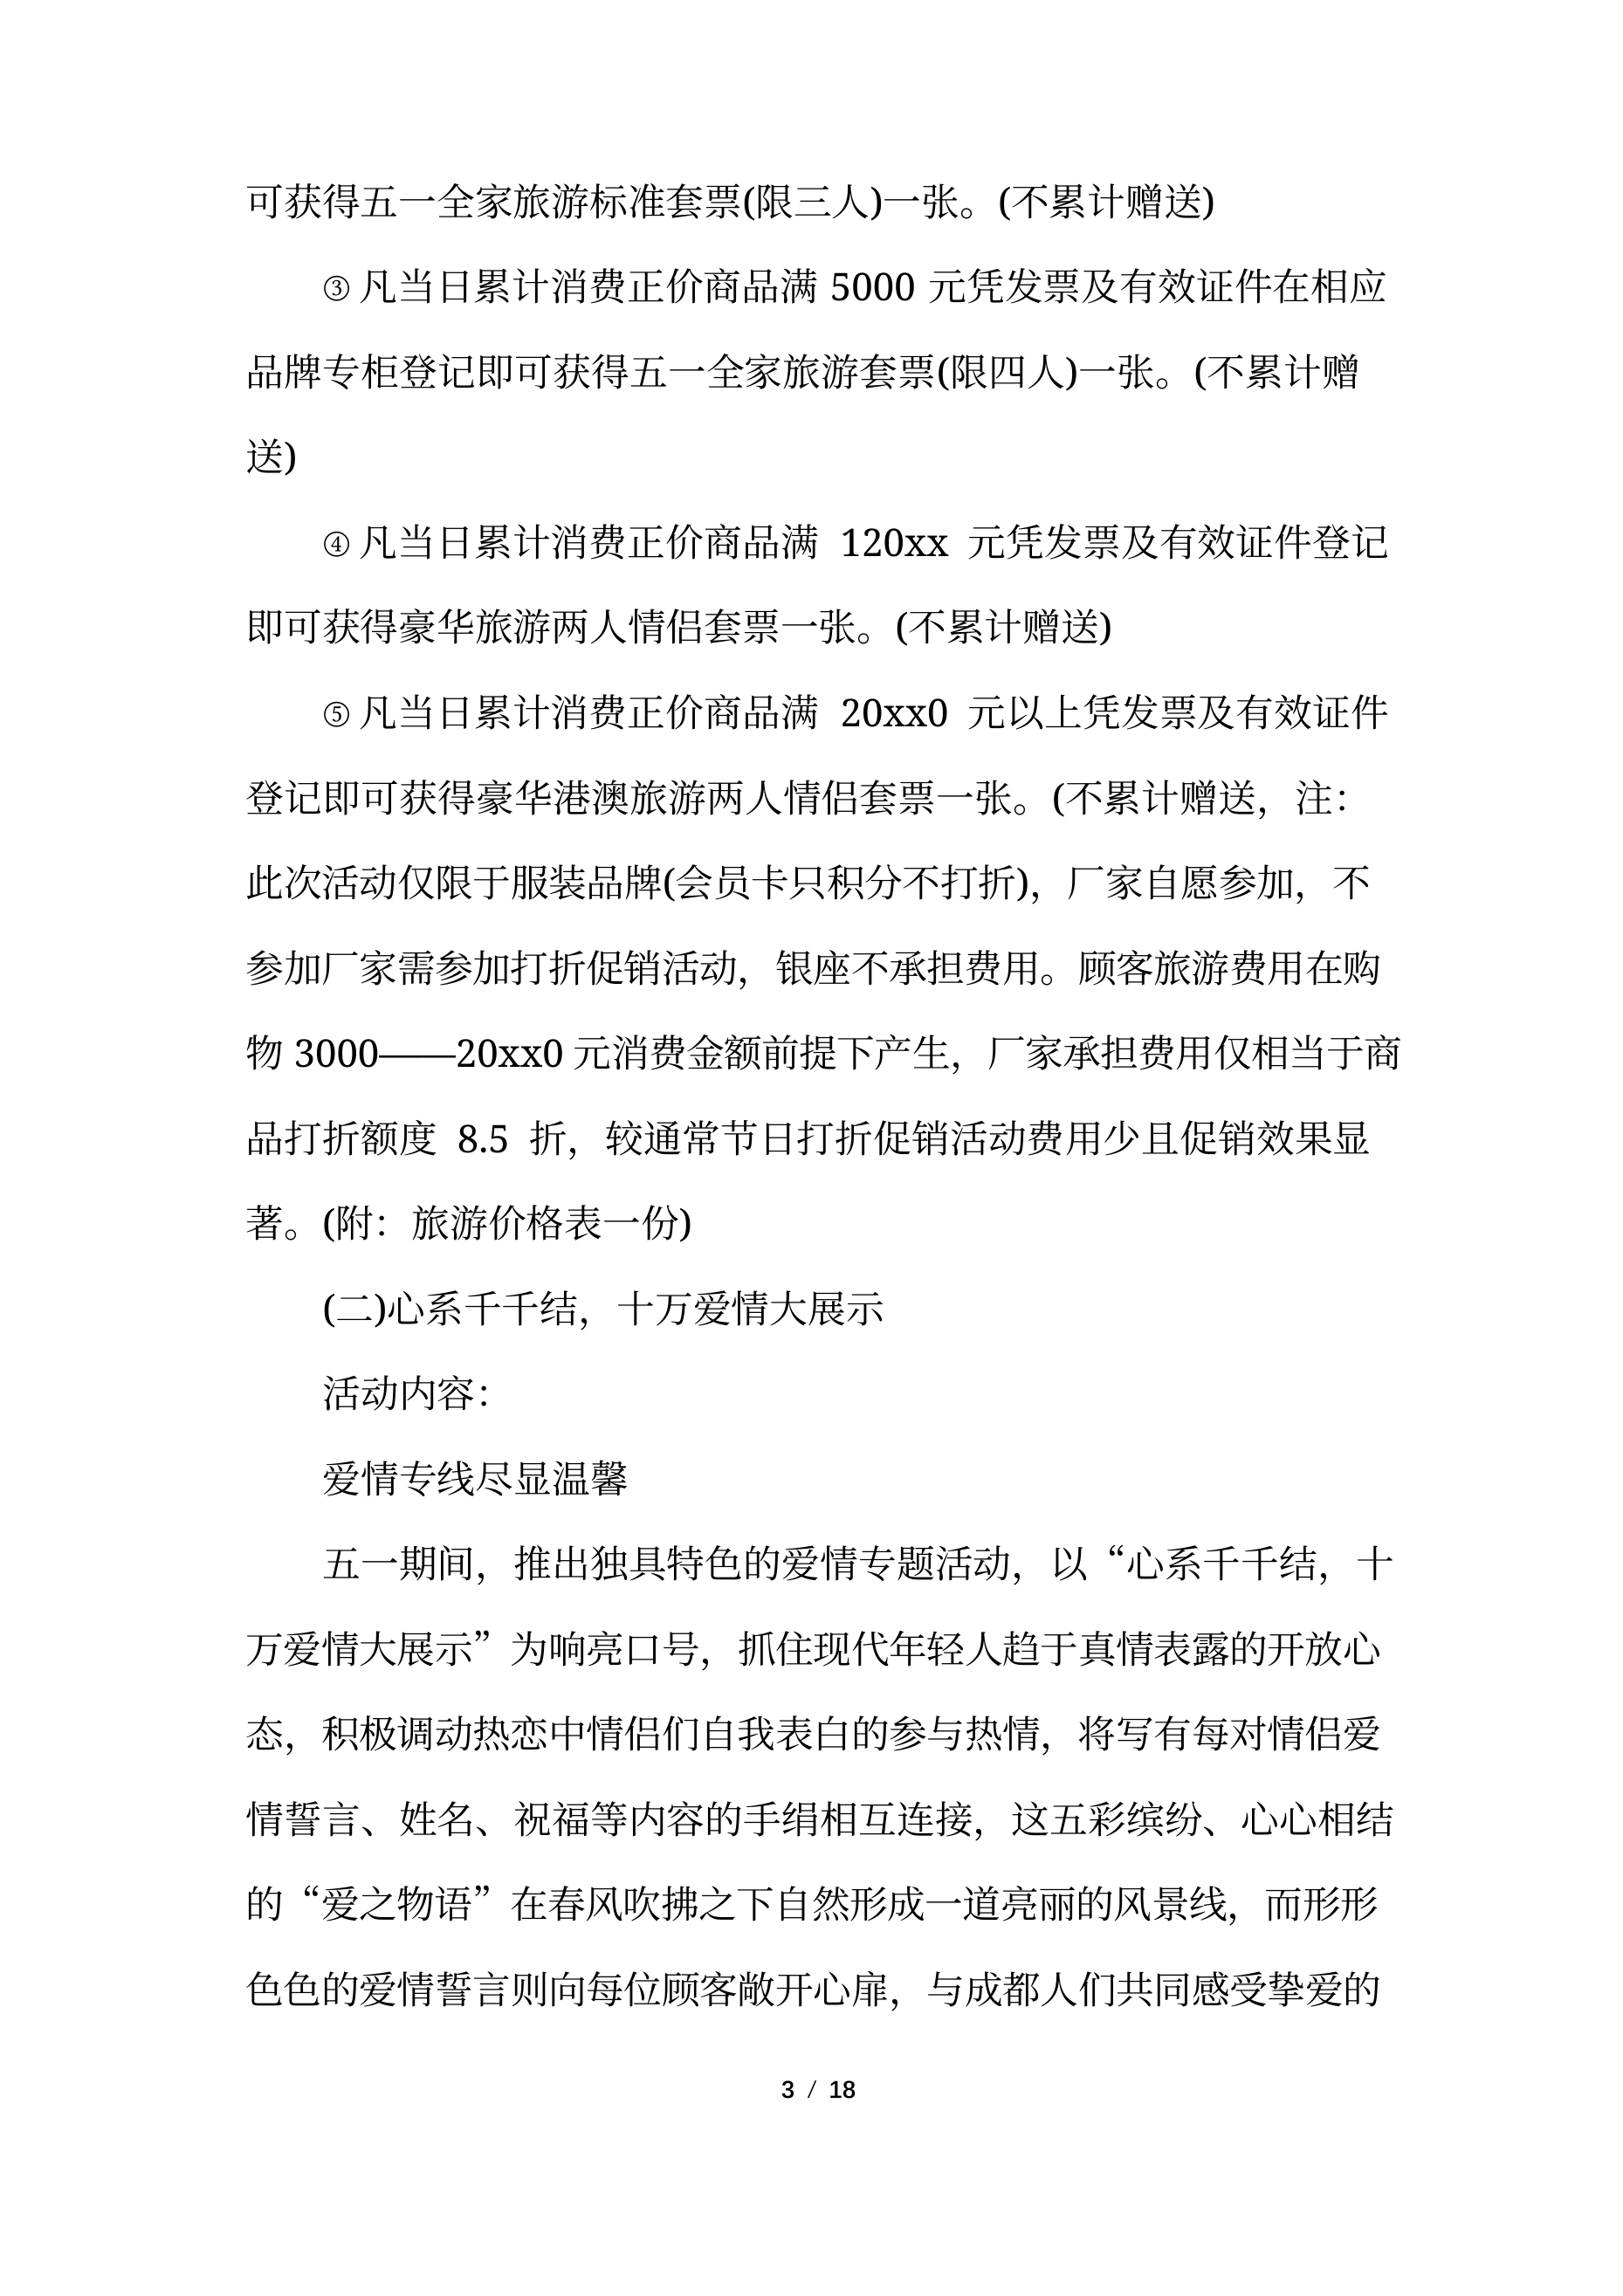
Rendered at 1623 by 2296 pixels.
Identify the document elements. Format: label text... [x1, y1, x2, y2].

text 可获得五一全家旅游标准套票(限三人)一张。(不累计赠送) [245, 185, 1551, 223]
text 万爱情大展示”为响亮口号，抓住现代年轻人趋于真情表露的开放心 [245, 1633, 1567, 1671]
text 品打折额度 8.5 折，较通常节日打折促销活动费用少且促销效果显 [245, 1122, 1567, 1160]
text 态，积极调动热恋中情侣们自我表白的参与热情，将写有每对情侣爱 [245, 1718, 1567, 1756]
text 此次活动仅限于服装品牌(会员卡只积分不打折)，厂家自愿参加，不 [245, 866, 1567, 904]
text ④凡当日累计消费正价商品满 120xx 元凭发票及有效证件登记 [322, 526, 1567, 564]
text 参加厂家需参加打折促销活动，银座不承担费用。顾客旅游费用在购 [245, 952, 1567, 990]
text 著。(附：旅游价格表一份) [245, 1206, 1567, 1245]
text 送) [245, 441, 1551, 479]
text 五一期间，推出独具特色的爱情专题活动，以“心系千千结，十 [322, 1547, 1567, 1585]
text (二)心系千千结，十万爱情大展示 [322, 1292, 983, 1330]
text 爱情专线尽显温馨 [322, 1462, 686, 1501]
text 的“爱之物语”在春风吹拂之下自然形成一道亮丽的风景线，而形形 [245, 1888, 1567, 1926]
text 登记即可获得豪华港澳旅游两人情侣套票一张。(不累计赠送，注： [245, 781, 1567, 820]
text 品牌专柜登记即可获得五一全家旅游套票(限四人)一张。(不累计赠 [245, 355, 1551, 394]
text 情誓言、姓名、祝福等内容的手绢相互连接，这五彩缤纷、心心相结 [245, 1803, 1567, 1841]
text 物 3000——20xx0 元消费金额前提下产生，厂家承担费用仅相当于商 [245, 1036, 1567, 1075]
text ⑤凡当日累计消费正价商品满 20xx0 元以上凭发票及有效证件 [322, 696, 1567, 734]
text 3 / 18 [781, 2077, 892, 2102]
text ③凡当日累计消费正价商品满 5000 元凭发票及有效证件在相应 [322, 271, 1551, 309]
text 活动内容： [322, 1377, 571, 1415]
text 即可获得豪华旅游两人情侣套票一张。(不累计赠送) [245, 611, 1567, 650]
text 色色的爱情誓言则向每位顾客敞开心扉，与成都人们共同感受挚爱的 [245, 1973, 1567, 2011]
